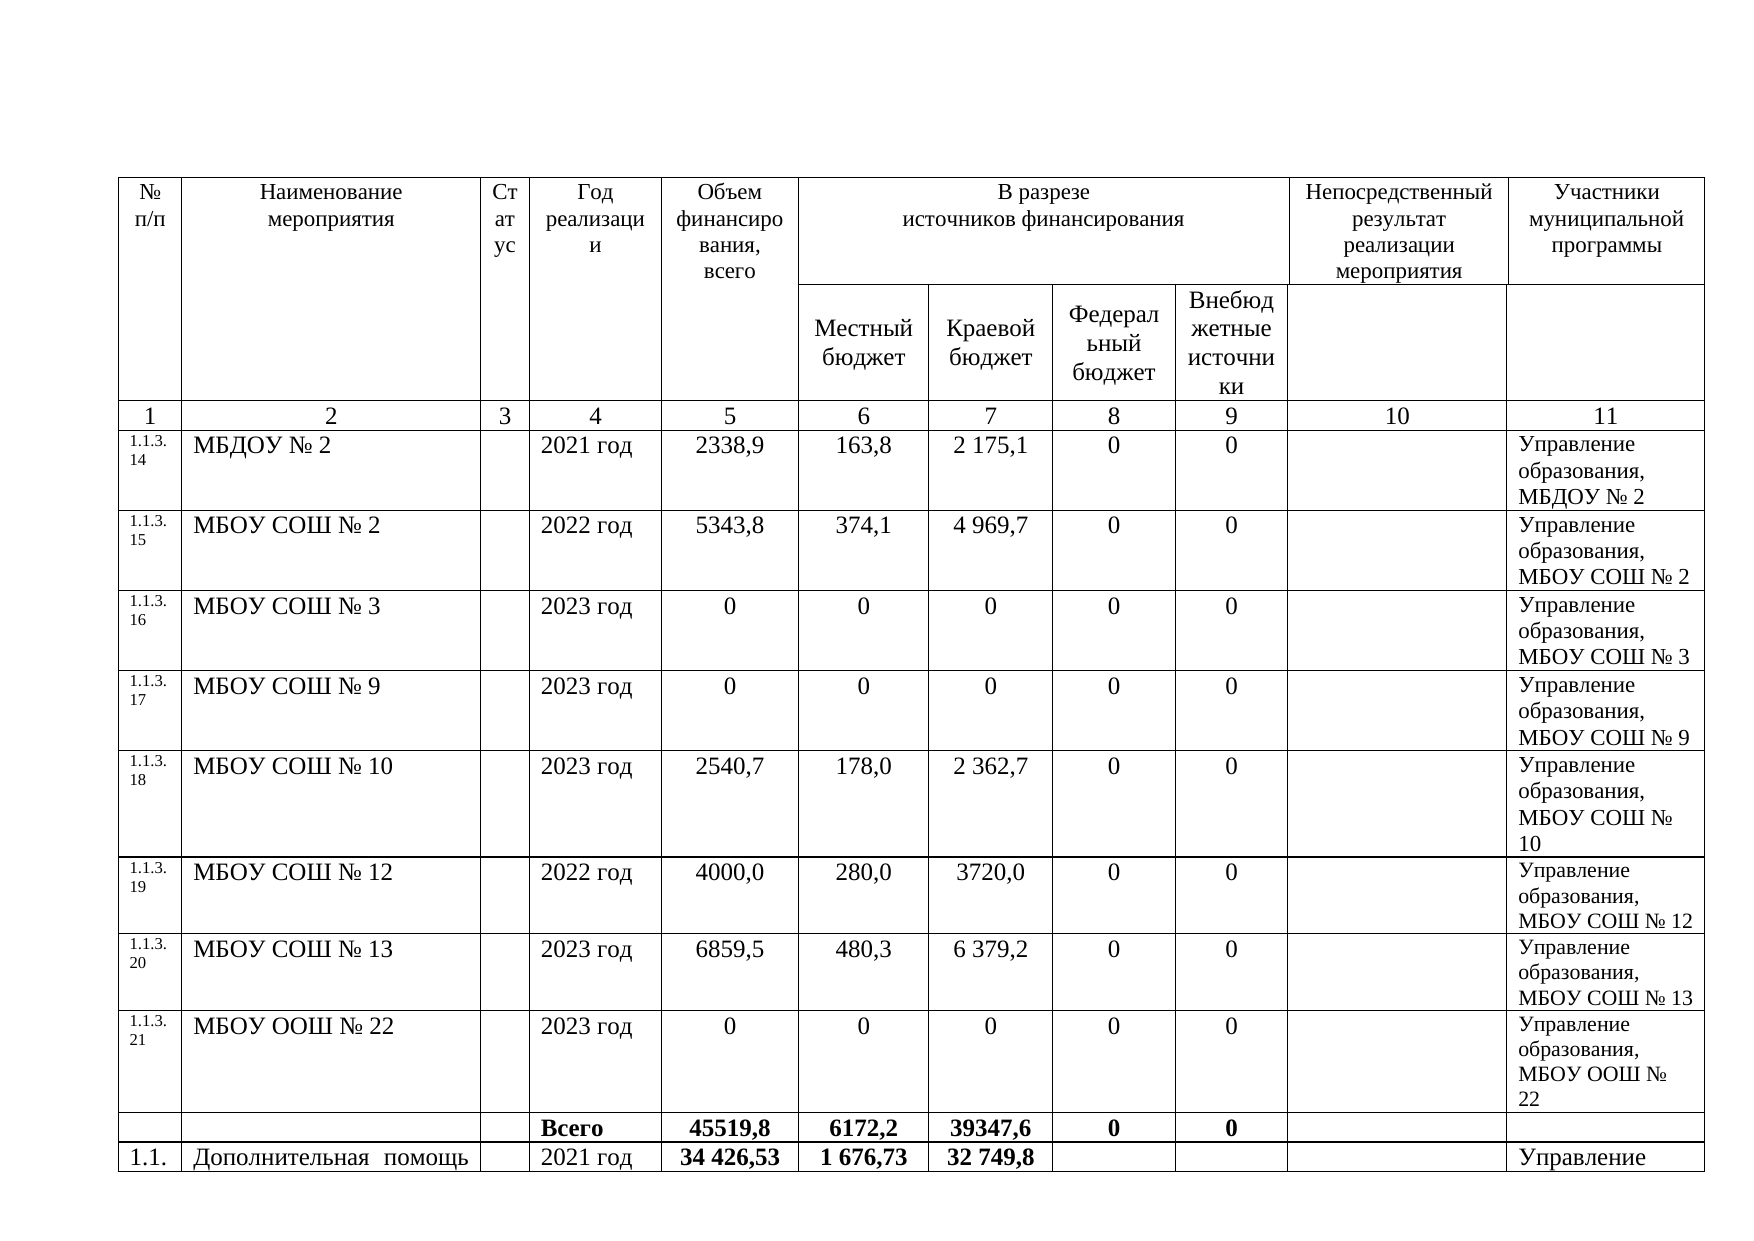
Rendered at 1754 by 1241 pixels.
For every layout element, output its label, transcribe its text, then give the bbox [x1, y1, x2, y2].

table_cell 2023 год [530, 591, 661, 670]
table_cell Управление образования: [1507, 1143, 1704, 1171]
table_cell 6859,5 [662, 934, 798, 1010]
table_cell 4 969,7 [929, 511, 1052, 590]
table_cell 1.1.3.15 [119, 511, 181, 590]
table_cell 2022 год [530, 858, 661, 933]
table_cell 0 [1053, 591, 1175, 670]
table_cell 39347,6 [929, 1113, 1052, 1141]
table_cell [1288, 511, 1506, 590]
table_cell 2023 год [530, 671, 661, 750]
table_cell 0 [929, 671, 1052, 750]
table_cell 0 [1176, 431, 1287, 509]
table_cell Всего [530, 1113, 661, 1141]
table_cell 374,1 [799, 511, 928, 590]
table_cell [481, 934, 529, 1010]
table_cell [1288, 934, 1506, 1010]
table_cell 0 [1053, 934, 1175, 1010]
table_cell 0 [662, 671, 798, 750]
table_header № п/п [119, 178, 181, 400]
table_cell 6172,2 [799, 1113, 928, 1141]
table_header Год реализации [530, 178, 661, 400]
table_cell 0 [1176, 671, 1287, 750]
table_cell 0 [929, 591, 1052, 670]
table_header Участники муниципальной программы [1509, 178, 1704, 284]
table_cell 2 175,1 [929, 431, 1052, 509]
table_cell [1053, 1143, 1175, 1171]
table_cell 0 [1176, 858, 1287, 933]
table_cell 0 [1176, 511, 1287, 590]
table_cell 0 [1176, 751, 1287, 856]
table_cell 2023 год [530, 934, 661, 1010]
table_cell [481, 511, 529, 590]
table_cell МБОУ СОШ № 10 [182, 751, 480, 856]
table_cell 480,3 [799, 934, 928, 1010]
table_cell 1 [119, 401, 181, 429]
table_cell 0 [1053, 671, 1175, 750]
table_cell 0 [1176, 591, 1287, 670]
table_header В разрезе источников финансирования [799, 178, 1289, 284]
table_cell МБОУ СОШ № 2 [182, 511, 480, 590]
table_cell 1.1.3.17 [119, 671, 181, 750]
table_header Объем финансирования, всего [662, 178, 798, 400]
table_cell Федеральный бюджет [1053, 285, 1175, 400]
table_cell 0 [1176, 934, 1287, 1010]
table_cell МБДОУ № 2 [182, 431, 480, 509]
table_cell [1288, 285, 1506, 400]
table_cell 2540,7 [662, 751, 798, 856]
table_cell 4000,0 [662, 858, 798, 933]
table_cell 0 [662, 1011, 798, 1112]
table_cell Местный бюджет [799, 285, 928, 400]
table_cell 5343,8 [662, 511, 798, 590]
table_cell Краевой бюджет [929, 285, 1052, 400]
table_header Непосредственный результат реализации мероприятия [1290, 178, 1508, 284]
table_cell 0 [1176, 1011, 1287, 1112]
table_cell МБОУ СОШ № 3 [182, 591, 480, 670]
table_cell 1.1.3.21 [119, 1011, 181, 1112]
table_cell 8 [1053, 401, 1175, 429]
table_cell [481, 1113, 529, 1141]
table_cell [1288, 671, 1506, 750]
table_cell [182, 1113, 480, 1141]
table_cell 1 676,73 [799, 1143, 928, 1171]
table_cell Управление образования, МБОУ ООШ № 22 [1507, 1011, 1704, 1112]
table_cell 3720,0 [929, 858, 1052, 933]
table_cell 2023 год [530, 1011, 661, 1112]
table_cell 280,0 [799, 858, 928, 933]
table_cell 2022 год [530, 511, 661, 590]
table_cell [1288, 751, 1506, 856]
table_cell 3 [481, 401, 529, 429]
table_cell 1.1.3.19 [119, 858, 181, 933]
table_cell Управление образования, МБОУ СОШ № 13 [1507, 934, 1704, 1010]
table_cell 178,0 [799, 751, 928, 856]
table_cell [481, 591, 529, 670]
table_cell Управление образования, МБОУ СОШ № 2 [1507, 511, 1704, 590]
table_cell 9 [1176, 401, 1287, 429]
table_cell 4 [530, 401, 661, 429]
table_cell [481, 1011, 529, 1112]
table_cell 7 [929, 401, 1052, 429]
table_cell Управление образования, МБДОУ № 2 [1507, 431, 1704, 509]
table_cell [1288, 431, 1506, 509]
table_cell 0 [1053, 511, 1175, 590]
table_cell [481, 671, 529, 750]
table_cell 34 426,53 [662, 1143, 798, 1171]
table_cell [481, 751, 529, 856]
table_cell [1288, 1143, 1506, 1171]
table_cell МБОУ СОШ № 12 [182, 858, 480, 933]
table_cell 11 [1507, 401, 1704, 429]
table_cell 2021 год [530, 431, 661, 509]
table_cell 0 [662, 591, 798, 670]
table_cell [481, 858, 529, 933]
table_cell МБОУ ООШ № 22 [182, 1011, 480, 1112]
table_cell 1.1.3.18 [119, 751, 181, 856]
table_cell 32 749,8 [929, 1143, 1052, 1171]
table_cell МБОУ СОШ № 13 [182, 934, 480, 1010]
table_cell [1507, 1113, 1704, 1141]
table_cell 1.1.4 [119, 1143, 181, 1171]
table_cell Управление образования, МБОУ СОШ № 9 [1507, 671, 1704, 750]
table_cell 6 [799, 401, 928, 429]
table_cell [1288, 858, 1506, 933]
table_cell 0 [1053, 751, 1175, 856]
table_cell 0 [799, 591, 928, 670]
table_cell [1288, 1011, 1506, 1112]
table_cell 0 [1176, 1113, 1287, 1141]
table_cell Внебюджетные источники [1176, 285, 1287, 400]
table_cell 163,8 [799, 431, 928, 509]
table_cell [1507, 285, 1704, 400]
table_cell 1.1.3.14 [119, 431, 181, 509]
table_cell 10 [1288, 401, 1506, 429]
table_cell 6 379,2 [929, 934, 1052, 1010]
table_cell [119, 1113, 181, 1141]
table_cell 2 362,7 [929, 751, 1052, 856]
table_cell Управление образования, МБОУ СОШ № 12 [1507, 858, 1704, 933]
table_cell 2021 год [530, 1143, 661, 1171]
table_cell 1.1.3.20 [119, 934, 181, 1010]
table_cell [481, 1143, 529, 1171]
table_header Статус [481, 178, 529, 400]
table_cell Управление образования, МБОУ СОШ № 3 [1507, 591, 1704, 670]
table_cell [1288, 591, 1506, 670]
table_cell Управление образования, МБОУ СОШ № 10 [1507, 751, 1704, 856]
table_cell 0 [799, 671, 928, 750]
table_cell [1288, 1113, 1506, 1141]
table_cell 2338,9 [662, 431, 798, 509]
table_cell 0 [1053, 431, 1175, 509]
table_cell 0 [1053, 1011, 1175, 1112]
table_cell 0 [799, 1011, 928, 1112]
table_cell МБОУ СОШ № 9 [182, 671, 480, 750]
table_cell 2023 год [530, 751, 661, 856]
table_cell 0 [1053, 858, 1175, 933]
table_cell 0 [1053, 1113, 1175, 1141]
table_cell 1.1.3.16 [119, 591, 181, 670]
table_cell 2 [182, 401, 480, 429]
table_cell [1176, 1143, 1287, 1171]
table_cell 0 [929, 1011, 1052, 1112]
table_cell 45519,8 [662, 1113, 798, 1141]
table_cell 5 [662, 401, 798, 429]
table_header Наименование мероприятия [182, 178, 480, 400]
table_cell [481, 431, 529, 509]
